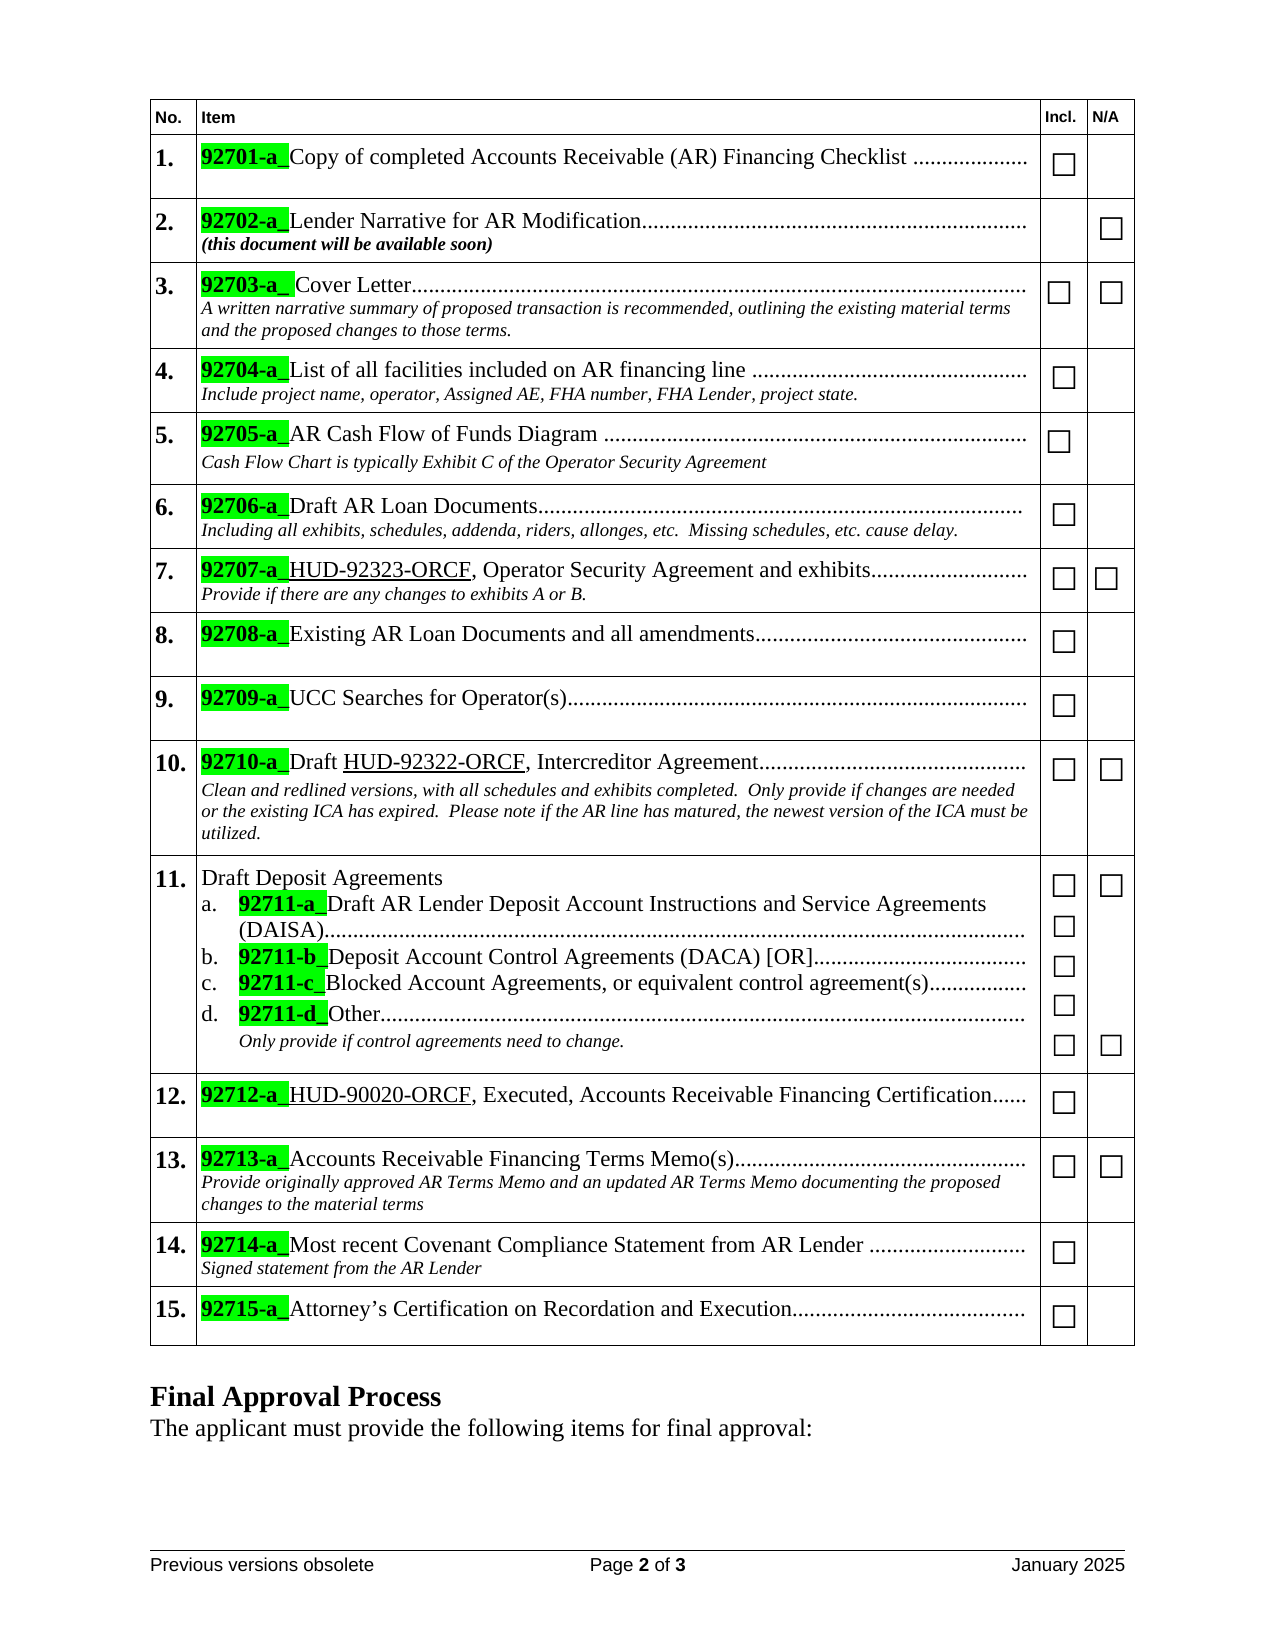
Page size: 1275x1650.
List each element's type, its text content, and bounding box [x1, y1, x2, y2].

table_cell 92710-a_Draft HUD-92322-ORCF, Intercreditor Agreement Clean and redlined versions, with all schedules and exhibits completed. Only provide if changes are needed or the existing ICA has expired. Please note if the AR line has matured, the newest version of the ICA must be utilized. [197, 741, 1040, 855]
table_cell [151, 1287, 196, 1345]
table_cell 92703-a_ Cover Letter A written narrative summary of proposed transaction is recommended, outlining the existing material terms and the proposed changes to those terms. [197, 263, 1040, 348]
table_cell [1088, 263, 1134, 348]
table_cell [1088, 1223, 1134, 1286]
table_cell [1088, 1138, 1134, 1222]
table_cell 92713-a_Accounts Receivable Financing Terms Memo(s) Provide originally approved AR Terms Memo and an updated AR Terms Memo documenting the proposed changes to the material terms [197, 1138, 1040, 1222]
table_cell 92708-a_Existing AR Loan Documents and all amendments [197, 613, 1040, 676]
table_cell [1088, 613, 1134, 676]
table_cell [1041, 1074, 1087, 1137]
table_cell [1041, 199, 1087, 262]
subtitle Final Approval Process [150, 1379, 1125, 1413]
table_cell [1088, 856, 1134, 1073]
table_cell [1041, 741, 1087, 855]
table_cell [1041, 349, 1087, 412]
table_cell [1088, 485, 1134, 548]
table_cell [151, 741, 196, 855]
table_cell [1088, 135, 1134, 198]
table_cell 92705-a_AR Cash Flow of Funds Diagram Cash Flow Chart is typically Exhibit C of the Operator Security Agreement [197, 413, 1040, 484]
table_cell [1088, 741, 1134, 855]
table_cell [1041, 485, 1087, 548]
table_cell 92714-a_Most recent Covenant Compliance Statement from AR Lender Signed statement from the AR Lender [197, 1223, 1040, 1286]
table_cell [1041, 413, 1087, 484]
table_cell 92701-a_Copy of completed Accounts Receivable (AR) Financing Checklist [197, 135, 1040, 198]
table_cell [1088, 199, 1134, 262]
table_cell Draft Deposit Agreements 92711-a_Draft AR Lender Deposit Account Instructions and Service Agreements (DAISA) 92711-b_Deposit Account Control Agreements (DACA) [OR] 92711-c_Blocked Account Agreements, or equivalent control agreement(s) 92711-d_Other Only provide if control agreements need to change. [197, 856, 1040, 1073]
table_cell [151, 677, 196, 740]
table_cell [1088, 677, 1134, 740]
table_cell [151, 199, 196, 262]
table_cell [1041, 856, 1087, 1073]
table_cell [1041, 135, 1087, 198]
table_cell [151, 613, 196, 676]
table_cell [1041, 263, 1087, 348]
table_cell [151, 549, 196, 612]
table_cell 92709-a_UCC Searches for Operator(s) [197, 677, 1040, 740]
table_cell [151, 263, 196, 348]
table_cell [1088, 1287, 1134, 1345]
table_cell [1041, 1223, 1087, 1286]
table_cell [1041, 549, 1087, 612]
table_cell [151, 349, 196, 412]
table_cell 92704-a_List of all facilities included on AR financing line Include project name, operator, Assigned AE, FHA number, FHA Lender, project state. [197, 349, 1040, 412]
table_header Incl. [1041, 100, 1087, 134]
table_cell [151, 1074, 196, 1137]
table_cell [151, 1138, 196, 1222]
table_cell 92712-a_HUD-90020-ORCF, Executed, Accounts Receivable Financing Certification [197, 1074, 1040, 1137]
table_cell [1041, 1138, 1087, 1222]
table_cell [151, 135, 196, 198]
table_cell [151, 485, 196, 548]
table_cell [1088, 413, 1134, 484]
table_header No. [151, 100, 196, 134]
table_header N/A [1088, 100, 1134, 134]
subtitle The applicant must provide the following items for final approval: [150, 1413, 1125, 1442]
table_cell [1088, 1074, 1134, 1137]
table_cell 92707-a_HUD-92323-ORCF, Operator Security Agreement and exhibits Provide if there are any changes to exhibits A or B. [197, 549, 1040, 612]
table_header Item [197, 100, 1040, 134]
table_cell [1041, 1287, 1087, 1345]
table_cell [1041, 613, 1087, 676]
table_cell 92702-a_Lender Narrative for AR Modification (this document will be available soon) [197, 199, 1040, 262]
table_cell 92715-a_Attorney’s Certification on Recordation and Execution [197, 1287, 1040, 1345]
table_cell [1088, 349, 1134, 412]
table_cell [151, 1223, 196, 1286]
table_cell [151, 413, 196, 484]
table_cell 92706-a_Draft AR Loan Documents Including all exhibits, schedules, addenda, riders, allonges, etc. Missing schedules, etc. cause delay. [197, 485, 1040, 548]
table_cell [1041, 677, 1087, 740]
table_cell [151, 856, 196, 1073]
table_cell [1088, 549, 1134, 612]
